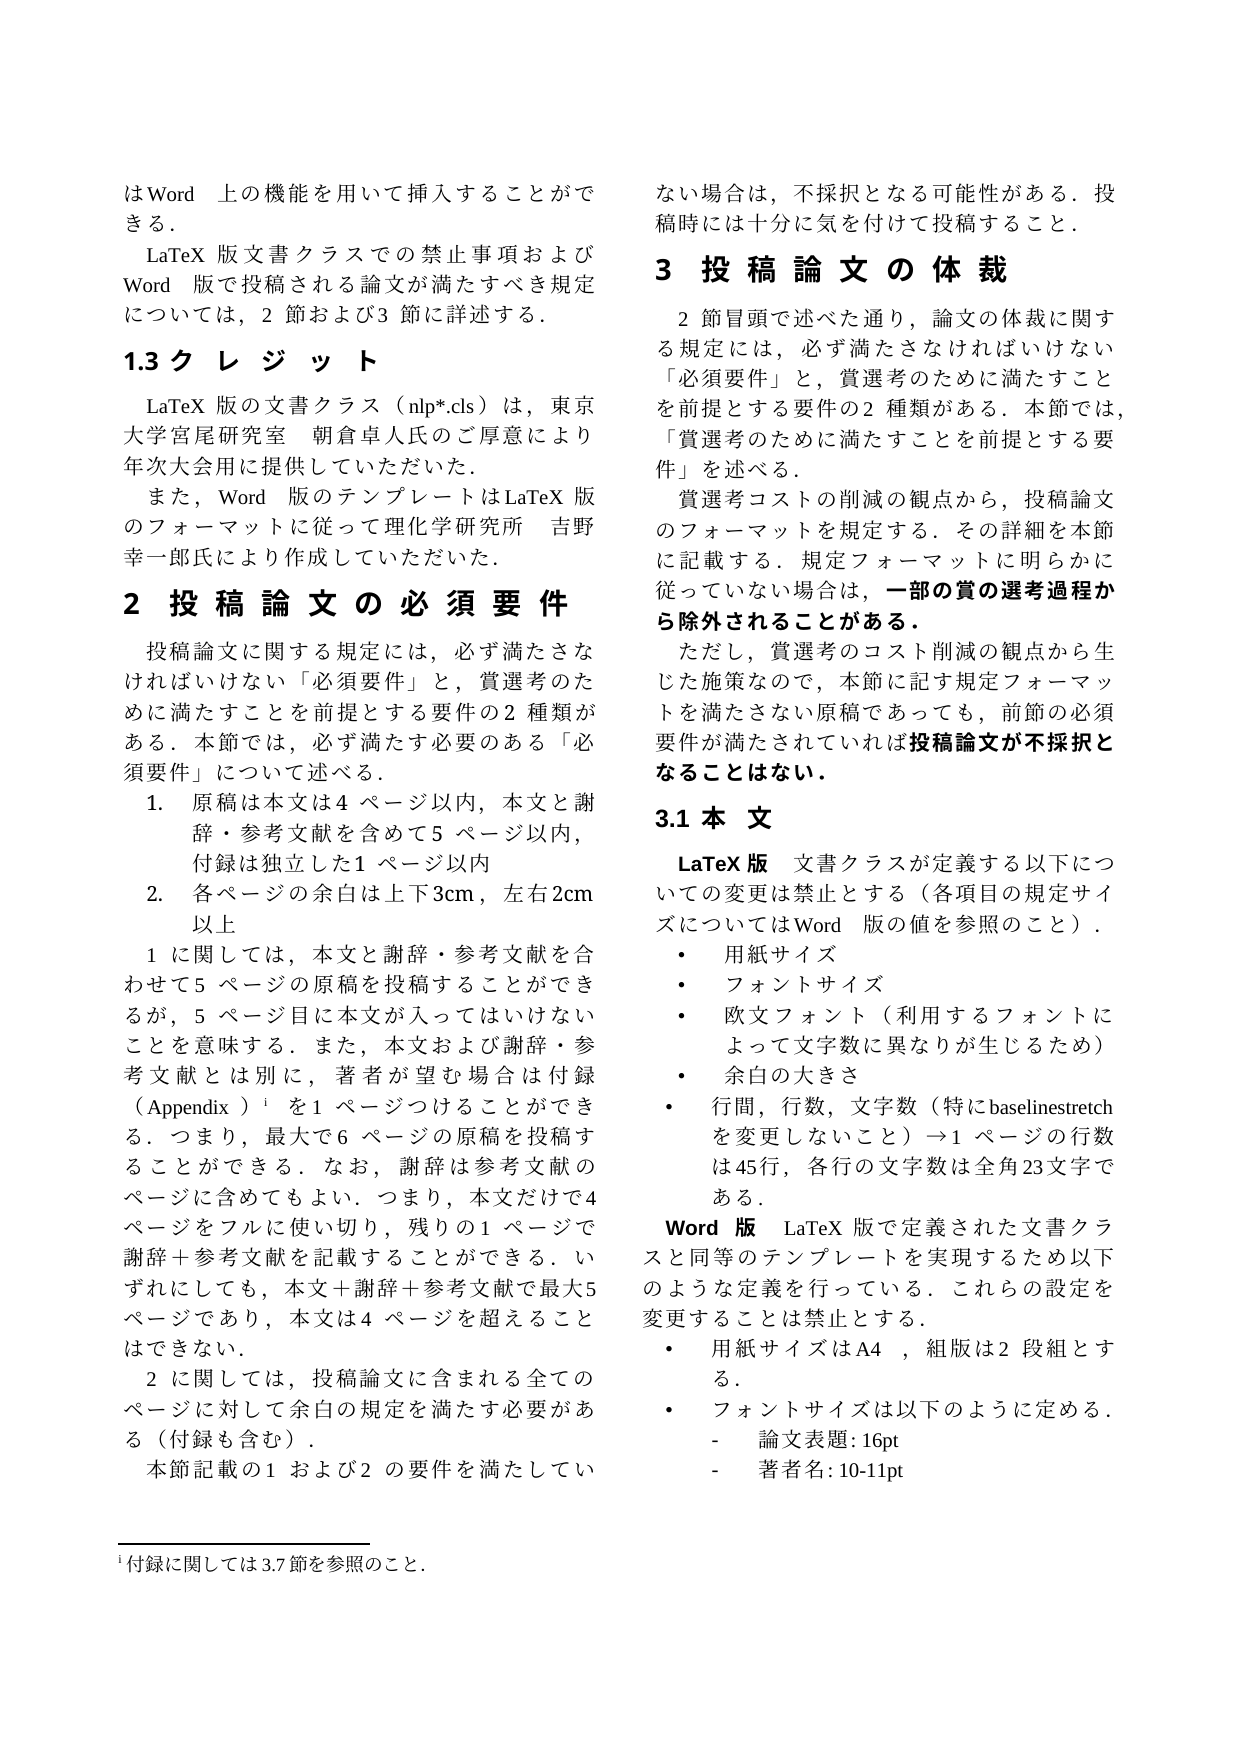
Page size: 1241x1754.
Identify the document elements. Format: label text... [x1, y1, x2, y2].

text Word版 LaTeX版で定義された文書クラスと同等のテンプレートを実現するため以下のような定義を行っている．これらの設定を変更することは禁止とする． [642, 1211, 1117, 1332]
list 原稿は本文は4ページ以内，本文と謝辞・参考文献を含めて5ページ以内，付録は独立した1ページ以内 [144, 787, 598, 878]
text ただし，賞選考のコスト削減の観点から生じた施策なので，本節に記す規定フォーマットを満たさない原稿であっても，前節の必須要件が満たされていれば投稿論文が不採択となることはない． [642, 635, 1117, 787]
list 用紙サイズ [663, 938, 1117, 969]
text また，Word版のテンプレートはLaTeX版のフォーマットに従って理化学研究所 吉野幸一郎氏により作成していただいた． [123, 480, 598, 571]
text LaTeX版の文書クラス（nlp*.cls）は，東京大学宮尾研究室 朝倉卓人氏のご厚意により年次大会用に提供していただいた． [123, 389, 598, 480]
list 欧文フォント（利用するフォントによって文字数に異なりが生じるため） [663, 999, 1117, 1059]
text 3.1 本文 [642, 787, 1117, 847]
text 賞選考コストの削減の観点から，投稿論文のフォーマットを規定する．その詳細を本節に記載する．規定フォーマットに明らかに従っていない場合は，一部の賞の選考過程から除外されることがある． [642, 484, 1117, 635]
list 余白の大きさ [663, 1059, 1117, 1090]
subtitle 1.3 クレジット [123, 329, 598, 389]
list フォントサイズ [663, 969, 1117, 999]
list 著者名: 10-11pt [707, 1454, 1117, 1484]
text 投稿論文に関する規定には，必ず満たさなければいけない「必須要件」と，賞選考のために満たすことを前提とする要件の2種類がある．本節では，必ず満たす必要のある「必須要件」について述べる． [123, 635, 598, 787]
text 本節記載の1および2の要件を満たしていない場合は，不採択となる可能性がある．投稿時には十分に気を付けて投稿すること． [642, 177, 1117, 238]
text 1に関しては，本文と謝辞・参考文献を合わせて5ページの原稿を投稿することができるが，5ページ目に本文が入ってはいけないことを意味する．また，本文および謝辞・参考文献とは別に，著者が望む場合は付録（Appendix）を1ページつけることができる．つまり，最大で6ページの原稿を投稿することができる．なお，謝辞は参考文献のページに含めてもよい．つまり，本文だけで4ページをフルに使い切り，残りの1ページで謝辞＋参考文献を記載することができる．いずれにしても，本文＋謝辞＋参考文献で最大5ページであり，本文は4ページを超えることはできない． [123, 938, 598, 1363]
text 本節記載の1および2の要件を満たしていない場合は，不採択となる可能性がある．投稿時には十分に気を付けて投稿すること． [123, 1454, 598, 1484]
text Word版テンプレートは，前述のLaTeX用に定義された文書クラスに準拠して作成されている．Word版でも，数式や箇条書きなどはWord上の機能を用いて挿入することができる． [123, 177, 598, 238]
list フォントサイズは以下のように定める． [663, 1393, 1117, 1423]
text 2節冒頭で述べた通り，論文の体裁に関する規定には，必ず満たさなければいけない「必須要件」と，賞選考のために満たすことを前提とする要件の2種類がある．本節では，「賞選考のために満たすことを前提とする要件」を述べる． [642, 302, 1117, 484]
list 行間，行数，文字数（特にbaselinestretchを変更しないこと）→1ページの行数は45行,各行の文字数は全角23文字である. [663, 1090, 1117, 1211]
text LaTeX版文書クラスでの禁止事項およびWord版で投稿される論文が満たすべき規定については，2節および3節に詳述する． [123, 238, 598, 329]
text 2に関しては，投稿論文に含まれる全てのページに対して余白の規定を満たす必要がある（付録も含む）． [123, 1363, 598, 1454]
list 各ページの余白は上下3cm，左右2cm以上 [144, 878, 598, 938]
subtitle 3 投稿論文の体裁 [642, 238, 1117, 298]
list 用紙サイズはA4，組版は2段組とする． [663, 1332, 1117, 1393]
subtitle 2 投稿論文の必須要件 [123, 571, 598, 632]
list 論文表題: 16pt [707, 1423, 1117, 1454]
text LaTeX版 文書クラスが定義する以下についての変更は禁止とする（各項目の規定サイズについてはWord版の値を参照のこと）． [642, 847, 1117, 938]
